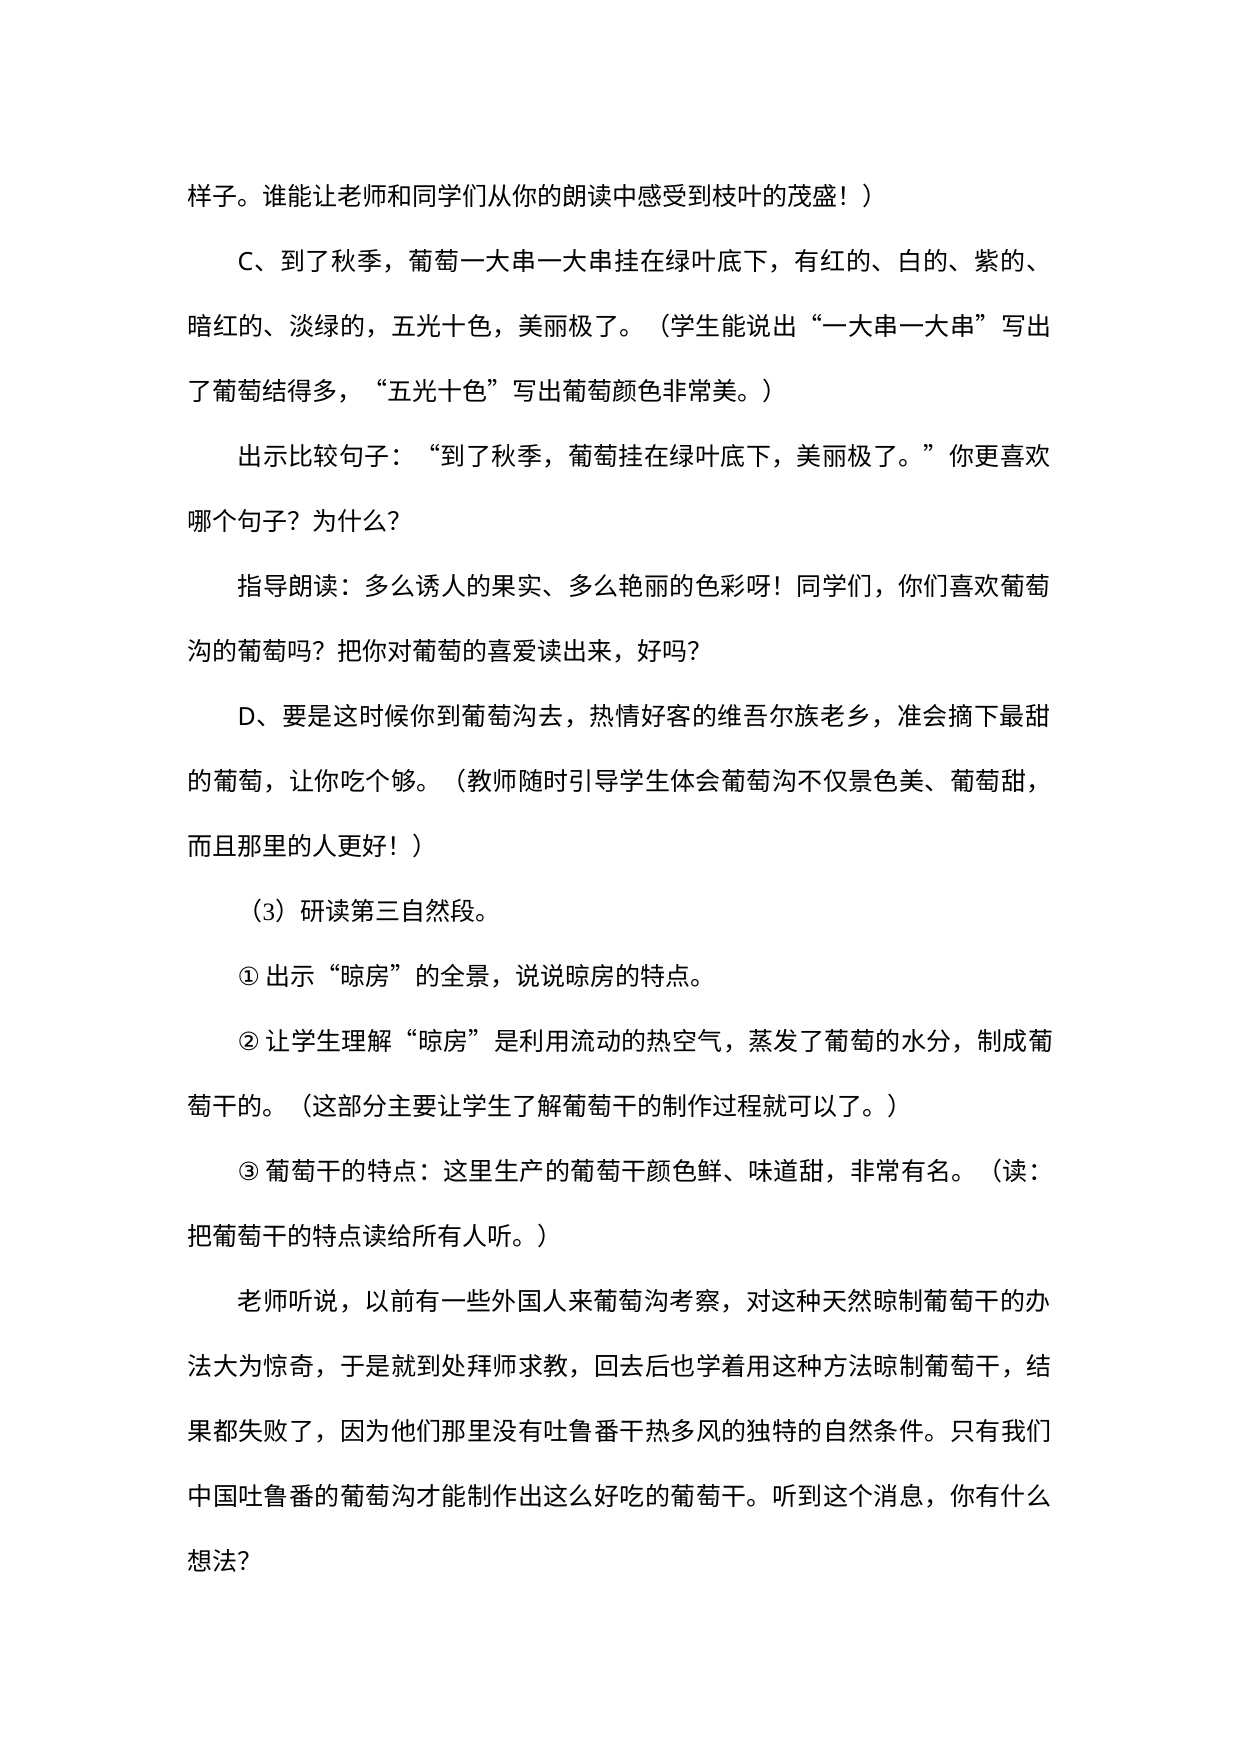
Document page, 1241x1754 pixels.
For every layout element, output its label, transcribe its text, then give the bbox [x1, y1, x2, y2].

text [187, 162, 1053, 227]
text D、要是这时候你到葡萄沟去，热情好客的维吾尔族老乡，准会摘下最甜的葡萄，让你吃个够。（教师随时引导学生体会葡萄沟不仅景色美、葡萄甜，而且那里的人更好！） [187, 682, 1053, 877]
text ②让学生理解“晾房”是利用流动的热空气，蒸发了葡萄的水分，制成葡萄干的。（这部分主要让学生了解葡萄干的制作过程就可以了。） [187, 1007, 1053, 1137]
text ①出示“晾房”的全景，说说晾房的特点。 [187, 942, 1053, 1007]
text ③葡萄干的特点：这里生产的葡萄干颜色鲜、味道甜，非常有名。（读：把葡萄干的特点读给所有人听。） [187, 1137, 1053, 1267]
text 指导朗读：多么诱人的果实、多么艳丽的色彩呀！同学们，你们喜欢葡萄沟的葡萄吗？把你对葡萄的喜爱读出来，好吗？ [187, 552, 1053, 682]
text C、到了秋季，葡萄一大串一大串挂在绿叶底下，有红的、白的、紫的、暗红的、淡绿的，五光十色，美丽极了。（学生能说出“一大串一大串”写出了葡萄结得多，“五光十色”写出葡萄颜色非常美。） [187, 227, 1053, 422]
text 出示比较句子：“到了秋季，葡萄挂在绿叶底下，美丽极了。”你更喜欢哪个句子？为什么？ [187, 422, 1053, 552]
text （3）研读第三自然段。 [187, 877, 1053, 942]
text 老师听说，以前有一些外国人来葡萄沟考察，对这种天然晾制葡萄干的办法大为惊奇，于是就到处拜师求教，回去后也学着用这种方法晾制葡萄干，结果都失败了，因为他们那里没有吐鲁番干热多风的独特的自然条件。只有我们中国吐鲁番的葡萄沟才能制作出这么好吃的葡萄干。听到这个消息，你有什么想法？ [187, 1267, 1053, 1592]
